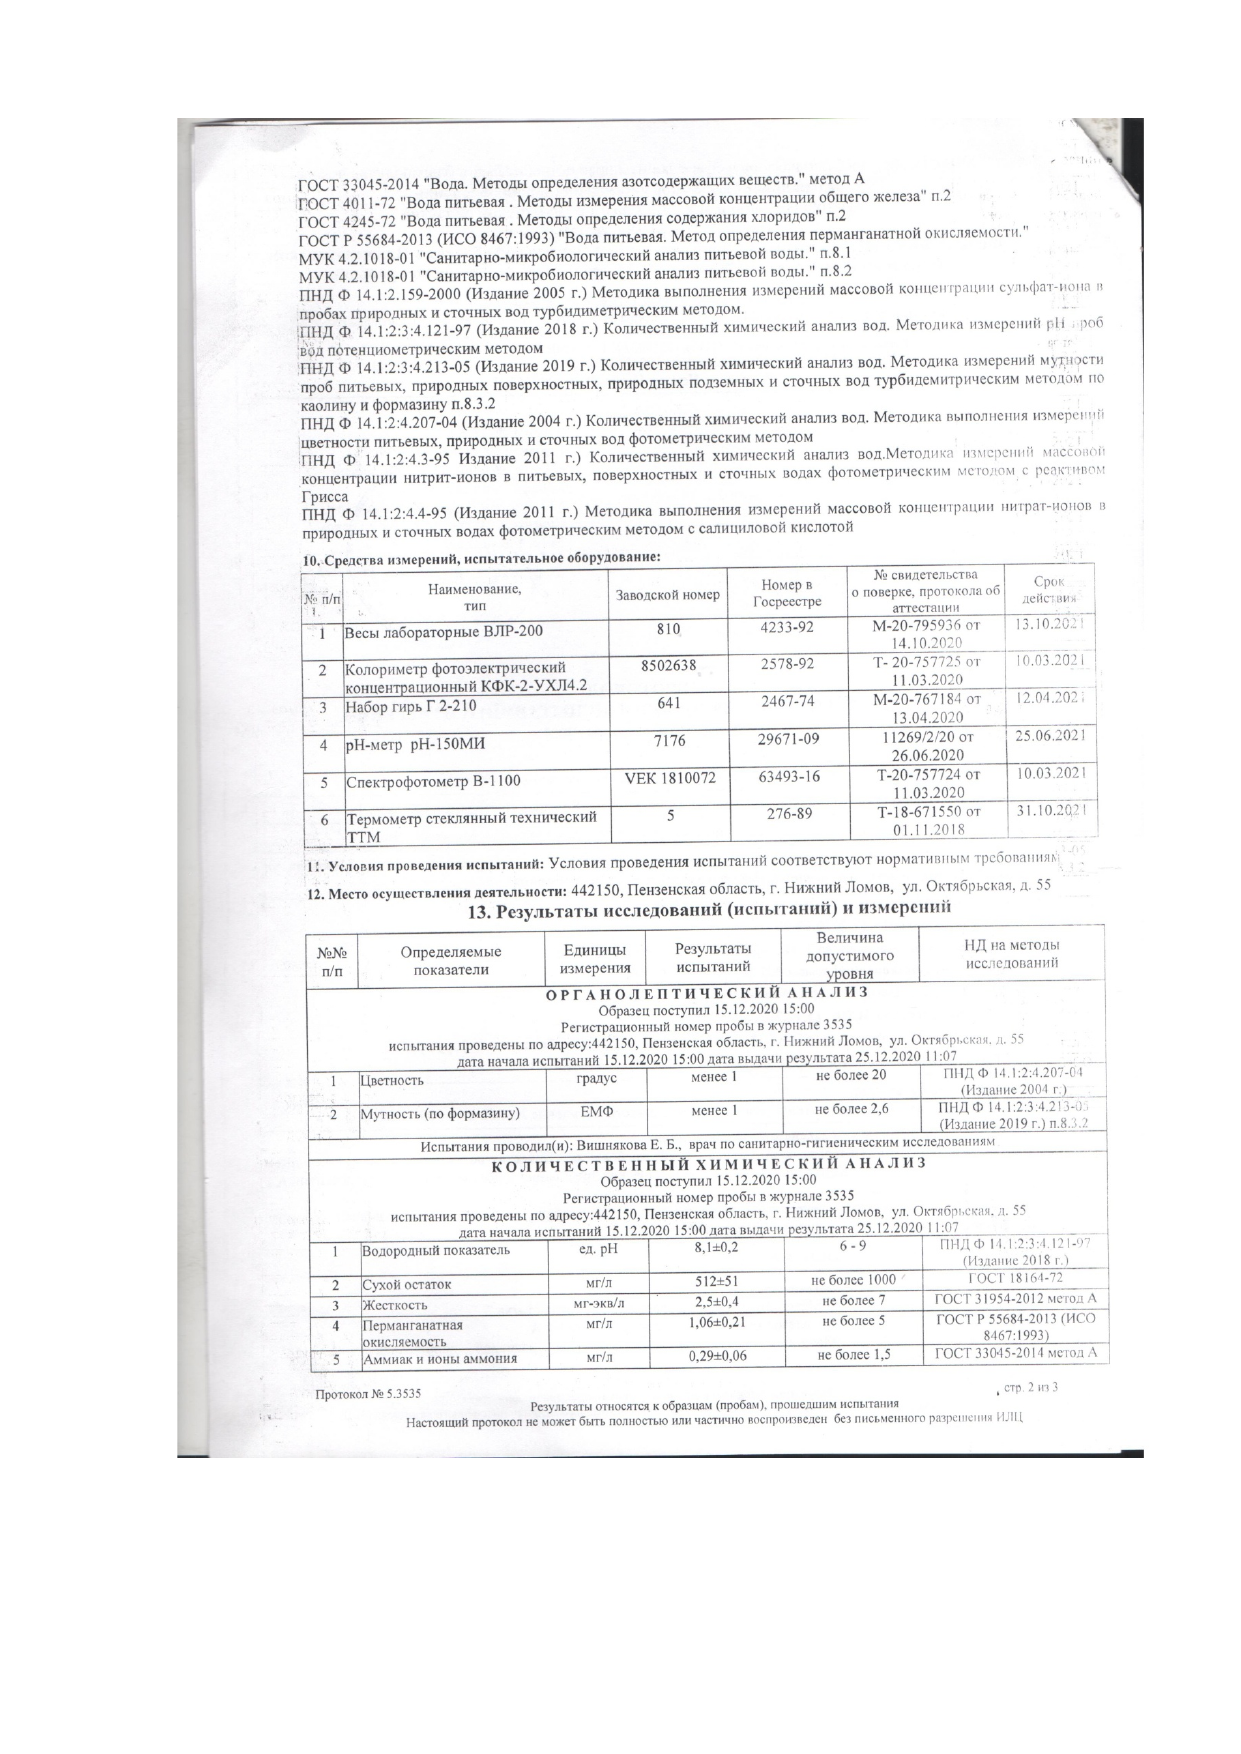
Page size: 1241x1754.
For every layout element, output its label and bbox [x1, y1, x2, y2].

picture [177, 118, 1152, 1458]
